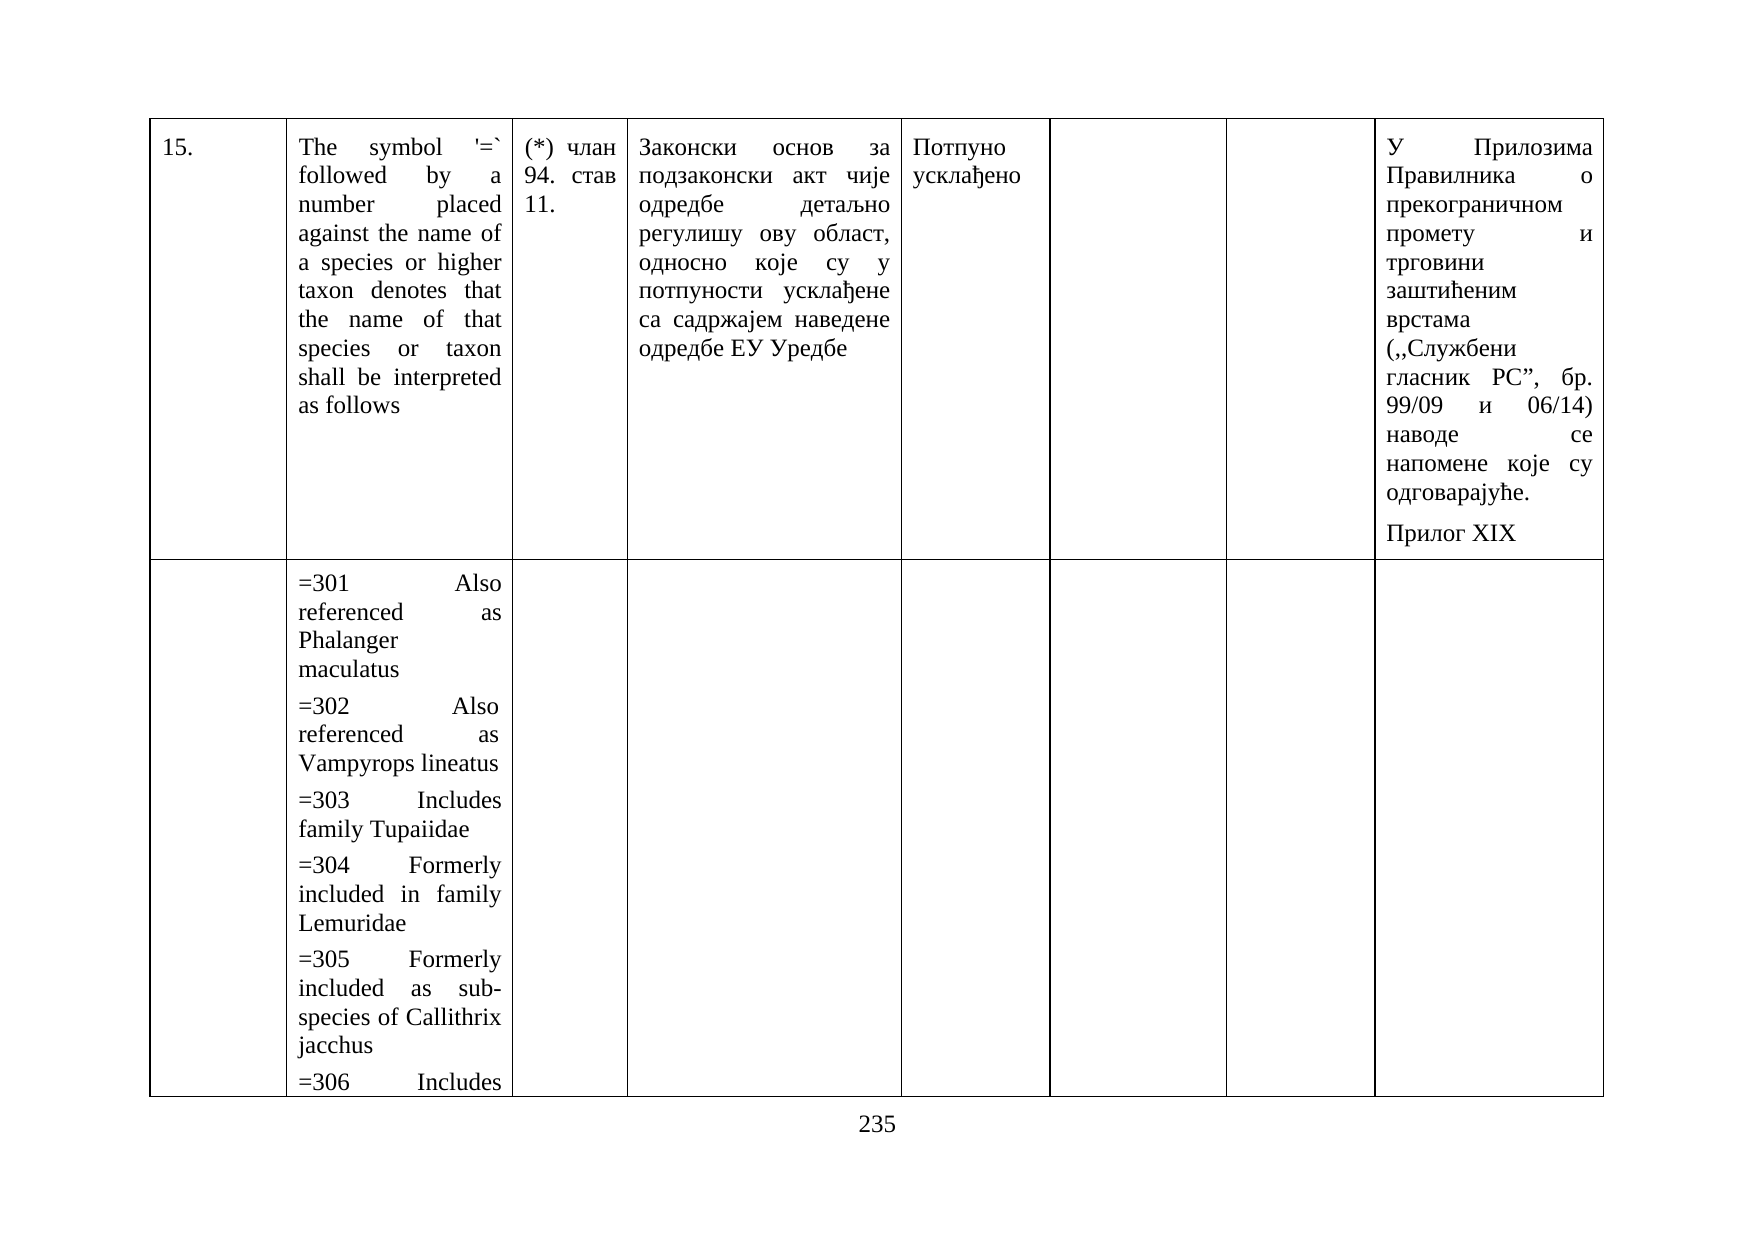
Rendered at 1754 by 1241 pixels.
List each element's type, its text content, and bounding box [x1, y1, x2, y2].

table_cell [513, 560, 627, 1096]
table_cell The symbol '=` followed by a number placed against the name of a species or higher taxon denotes that the name of that species or taxon shall be interpreted as follows [287, 119, 512, 559]
table_cell [1376, 560, 1603, 1096]
table_cell Законски основ за подзаконски акт чије одредбе детаљно регулишу ову област, односно које су у потпуности усклађене са садржајем наведене одредбе ЕУ Уредбе [628, 119, 901, 559]
table_cell [1227, 560, 1374, 1096]
table_cell [1051, 119, 1226, 559]
table_cell [628, 560, 901, 1096]
table_cell [1227, 119, 1374, 559]
table_cell [902, 560, 1049, 1096]
table_cell (*) члан 94. став 11. [513, 119, 627, 559]
table_cell У Прилозима Правилника о прекограничном промету и трговини заштићеним врстама (,,Службени гласник РС”, бр. 99/09 и 06/14) наводе се напомене које су одговарајуће. Прилог XIX [1376, 119, 1603, 559]
table_cell 15. [151, 119, 286, 559]
table_cell [151, 560, 286, 1096]
table_cell [1051, 560, 1226, 1096]
table_cell Потпуно усклађено [902, 119, 1049, 559]
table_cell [287, 560, 512, 1096]
